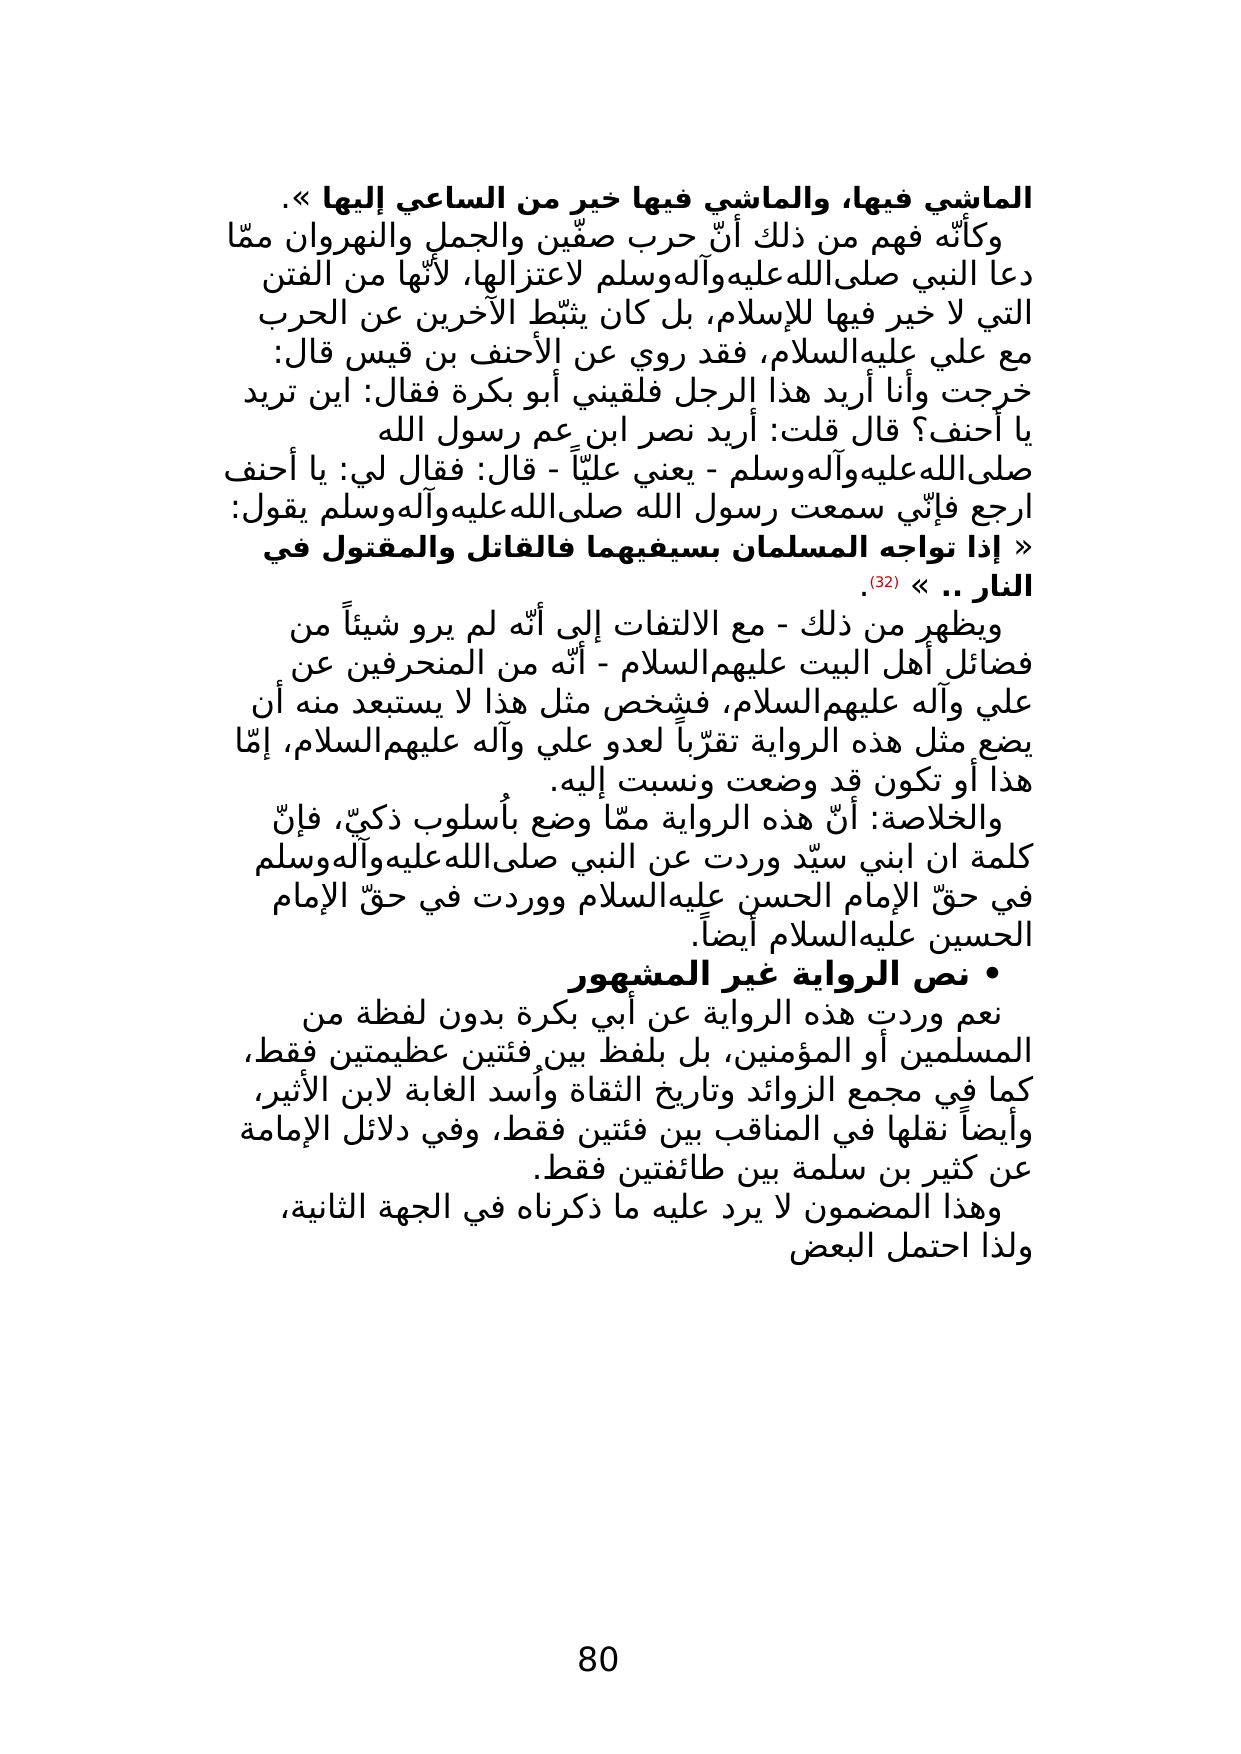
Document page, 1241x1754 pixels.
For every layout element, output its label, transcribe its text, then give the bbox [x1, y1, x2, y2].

text نعم وردت هذه الرواية عن أبي بكرة بدون لفظة من المسلمين أو المؤمنين، بل بلفظ بين فئتين عظيمتين فقط، كما في مجمع الزوائد وتاريخ الثقاة واُسد الغابة لابن الأثير، وأيضاً نقلها في المناقب بين فئتين فقط، وفي دلائل الإمامة عن كثير بن سلمة بين طائفتين فقط. [222, 993, 1033, 1187]
text • نص الرواية غير المشهور [222, 954, 1033, 993]
text والخلاصة: أنّ هذه الرواية ممّا وضع باُسلوب ذكيّ، فإنّ كلمة ان ابني سيّد وردت عن النبي صلى‌الله‌عليه‌وآله‌وسلم في حقّ الإمام الحسن عليه‌السلام ووردت في حقّ الإمام الحسين عليه‌السلام أيضاً. [222, 799, 1033, 954]
text الماشي فيها، والماشي فيها خير من الساعي إليها ». [222, 177, 1033, 216]
text وهذا المضمون لا يرد عليه ما ذكرناه في الجهة الثانية، ولذا احتمل البعض [222, 1187, 1033, 1265]
text ويظهر من ذلك - مع الالتفات إلى أنّه لم يرو شيئاً من فضائل أهل البيت عليهم‌السلام - أنّه من المنحرفين عن علي وآله عليهم‌السلام، فشخص مثل هذا لا يستبعد منه أن يضع مثل هذه الرواية تقرّباً لعدو علي وآله عليهم‌السلام، إمّا هذا أو تكون قد وضعت ونسبت إليه. [222, 604, 1033, 799]
text وكأنّه فهم من ذلك أنّ حرب صفّين والجمل والنهروان ممّا دعا النبي صلى‌الله‌عليه‌وآله‌وسلم لاعتزالها، لأنّها من الفتن التي لا خير فيها للإسلام، بل كان يثبّط الآخرين عن الحرب مع علي عليه‌السلام، فقد روي عن الأحنف بن قيس قال: خرجت وأنا أريد هذا الرجل فلقيني أبو بكرة فقال: اين تريد يا أحنف؟ قال قلت: أريد نصر ابن عم رسول الله صلى‌الله‌عليه‌وآله‌وسلم - يعني عليّاً - قال: فقال لي: يا أحنف ارجع فإنّي سمعت رسول الله صلى‌الله‌عليه‌وآله‌وسلم يقول: « إذا تواجه المسلمان بسيفيهما فالقاتل والمقتول في النار .. » (32). [222, 216, 1033, 604]
